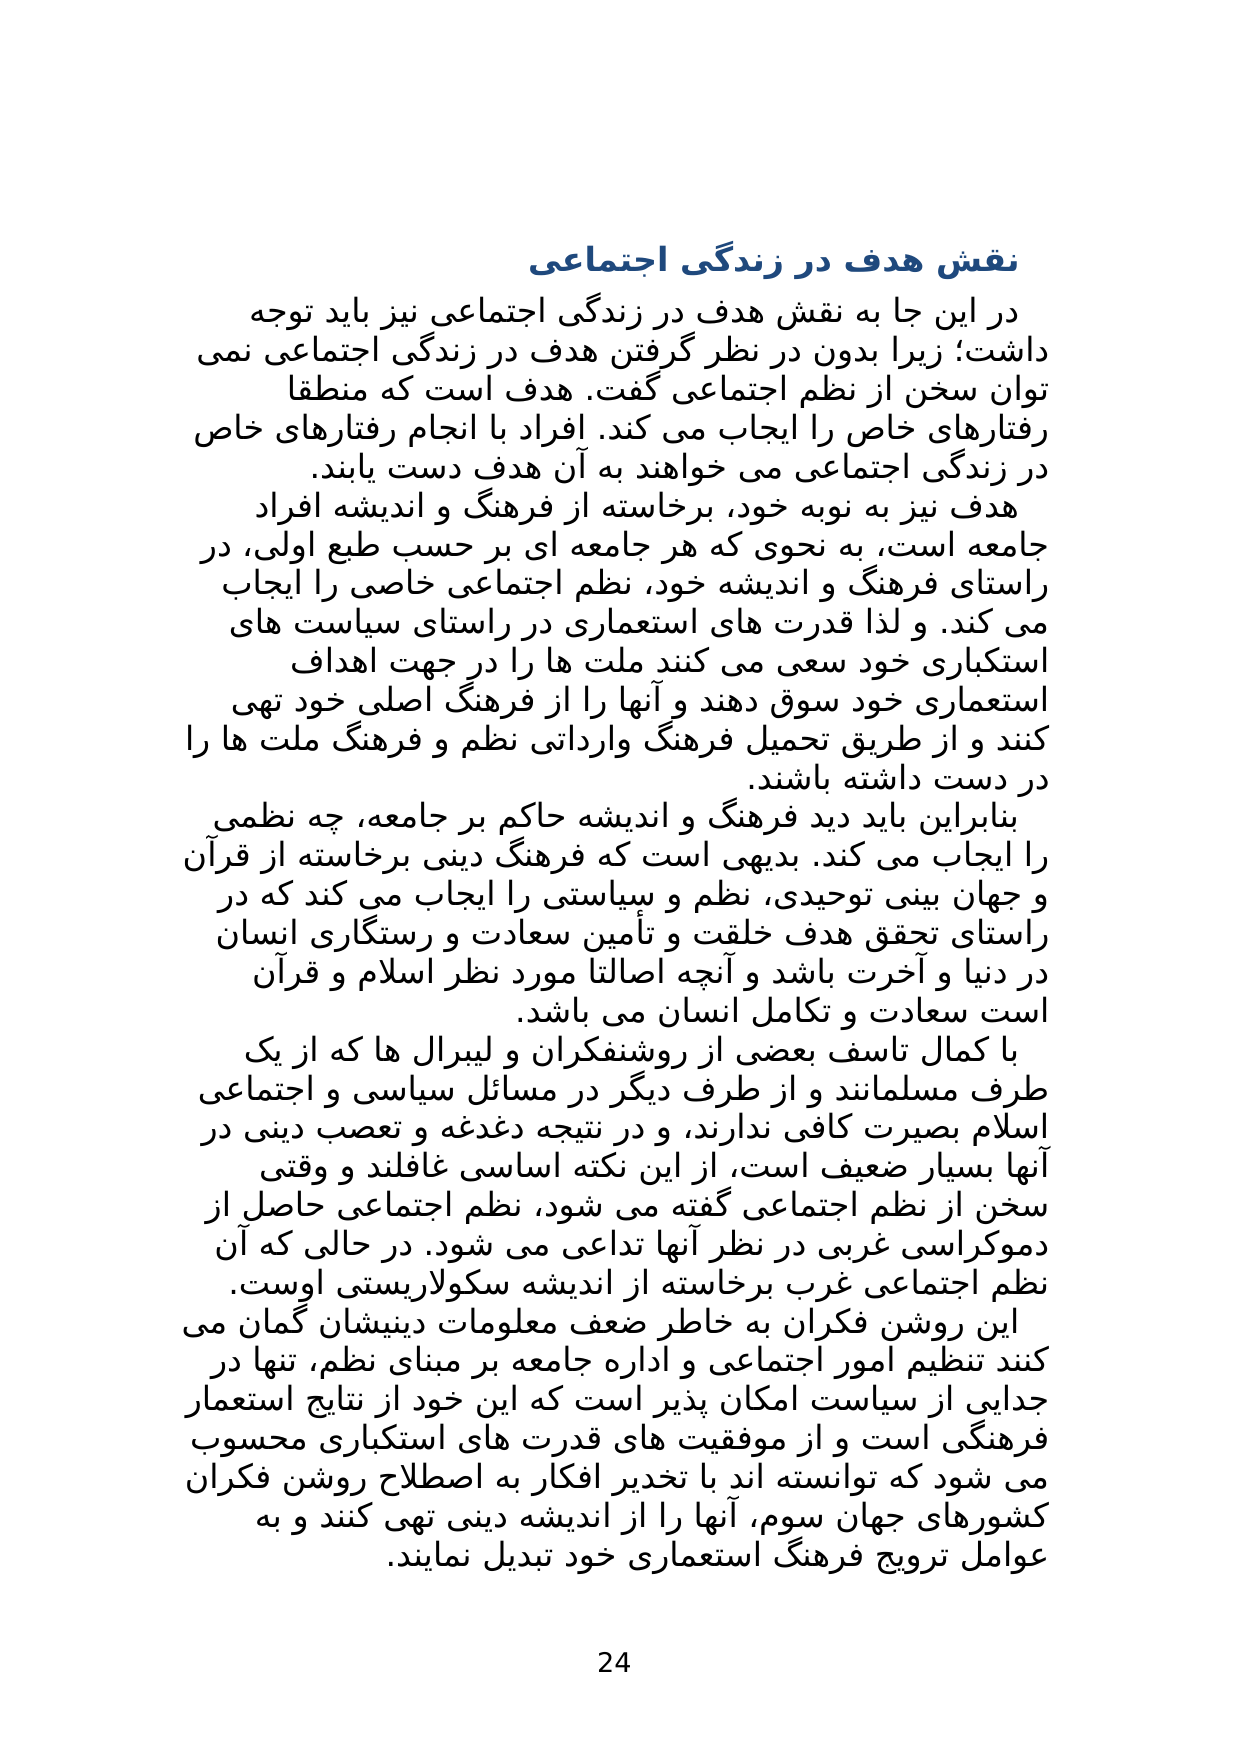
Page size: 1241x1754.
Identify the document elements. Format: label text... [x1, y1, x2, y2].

text بنابراين بايد ديد فرهنگ و انديشه حاکم بر جامعه، چه نظمى را ايجاب مى کند. بديهى است که فرهنگ دينى برخاسته از قرآن و جهان بينى توحيدى، نظم و سياستى را ايجاب مى کند که در راستاى تحقق هدف خلقت و تأمين سعادت و رستگارى انسان در دنيا و آخرت باشد و آنچه اصالتا مورد نظر اسلام و قرآن است سعادت و تکامل انسان مى باشد. [178, 797, 1050, 1030]
text با کمال تاسف بعضى از روشنفکران و ليبرال ها که از يک طرف مسلمانند و از طرف ديگر در مسائل سياسى و اجتماعى اسلام بصيرت کافى ندارند، و در نتيجه دغدغه و تعصب دينى در آنها بسيار ضعيف است، از اين نکته اساسى غافلند و وقتى سخن از نظم اجتماعى گفته مى شود، نظم اجتماعى حاصل از دموکراسى غربى در نظر آنها تداعى مى شود. در حالى که آن نظم اجتماعى غرب برخاسته از انديشه سکولاريستى اوست. [178, 1030, 1050, 1302]
text هدف نيز به نوبه خود، برخاسته از فرهنگ و انديشه افراد جامعه است، به نحوى که هر جامعه اى بر حسب طبع اولى، در راستاى فرهنگ و انديشه خود، نظم اجتماعى خاصى را ايجاب مى کند. و لذا قدرت هاى استعمارى در راستاى سياست هاى استکبارى خود سعى مى کنند ملت ها را در جهت اهداف استعمارى خود سوق دهند و آنها را از فرهنگ اصلى خود تهى کنند و از طريق تحميل فرهنگ وارداتى نظم و فرهنگ ملت ها را در دست داشته باشند. [178, 486, 1050, 797]
subtitle نقش هدف در زندگى اجتماعى [178, 241, 1050, 279]
text اين روشن فکران به خاطر ضعف معلومات دينيشان گمان مى کنند تنظيم امور اجتماعى و اداره جامعه بر مبناى نظم، تنها در جدايى از سياست امکان پذير است که اين خود از نتايج استعمار فرهنگى است و از موفقيت هاى قدرت هاى استکبارى محسوب مى شود که توانسته اند با تخدير افکار به اصطلاح روشن فکران کشورهاى جهان سوم، آنها را از انديشه دينى تهى کنند و به عوامل ترويج فرهنگ استعمارى خود تبديل نمايند. [178, 1302, 1050, 1574]
text در اين جا به نقش هدف در زندگى اجتماعى نيز بايد توجه داشت؛ زيرا بدون در نظر گرفتن هدف در زندگى اجتماعى نمى توان سخن از نظم اجتماعى گفت. هدف است که منطقا رفتارهاى خاص را ايجاب مى کند. افراد با انجام رفتارهاى خاص در زندگى اجتماعى مى خواهند به آن هدف دست يابند. [178, 292, 1050, 486]
